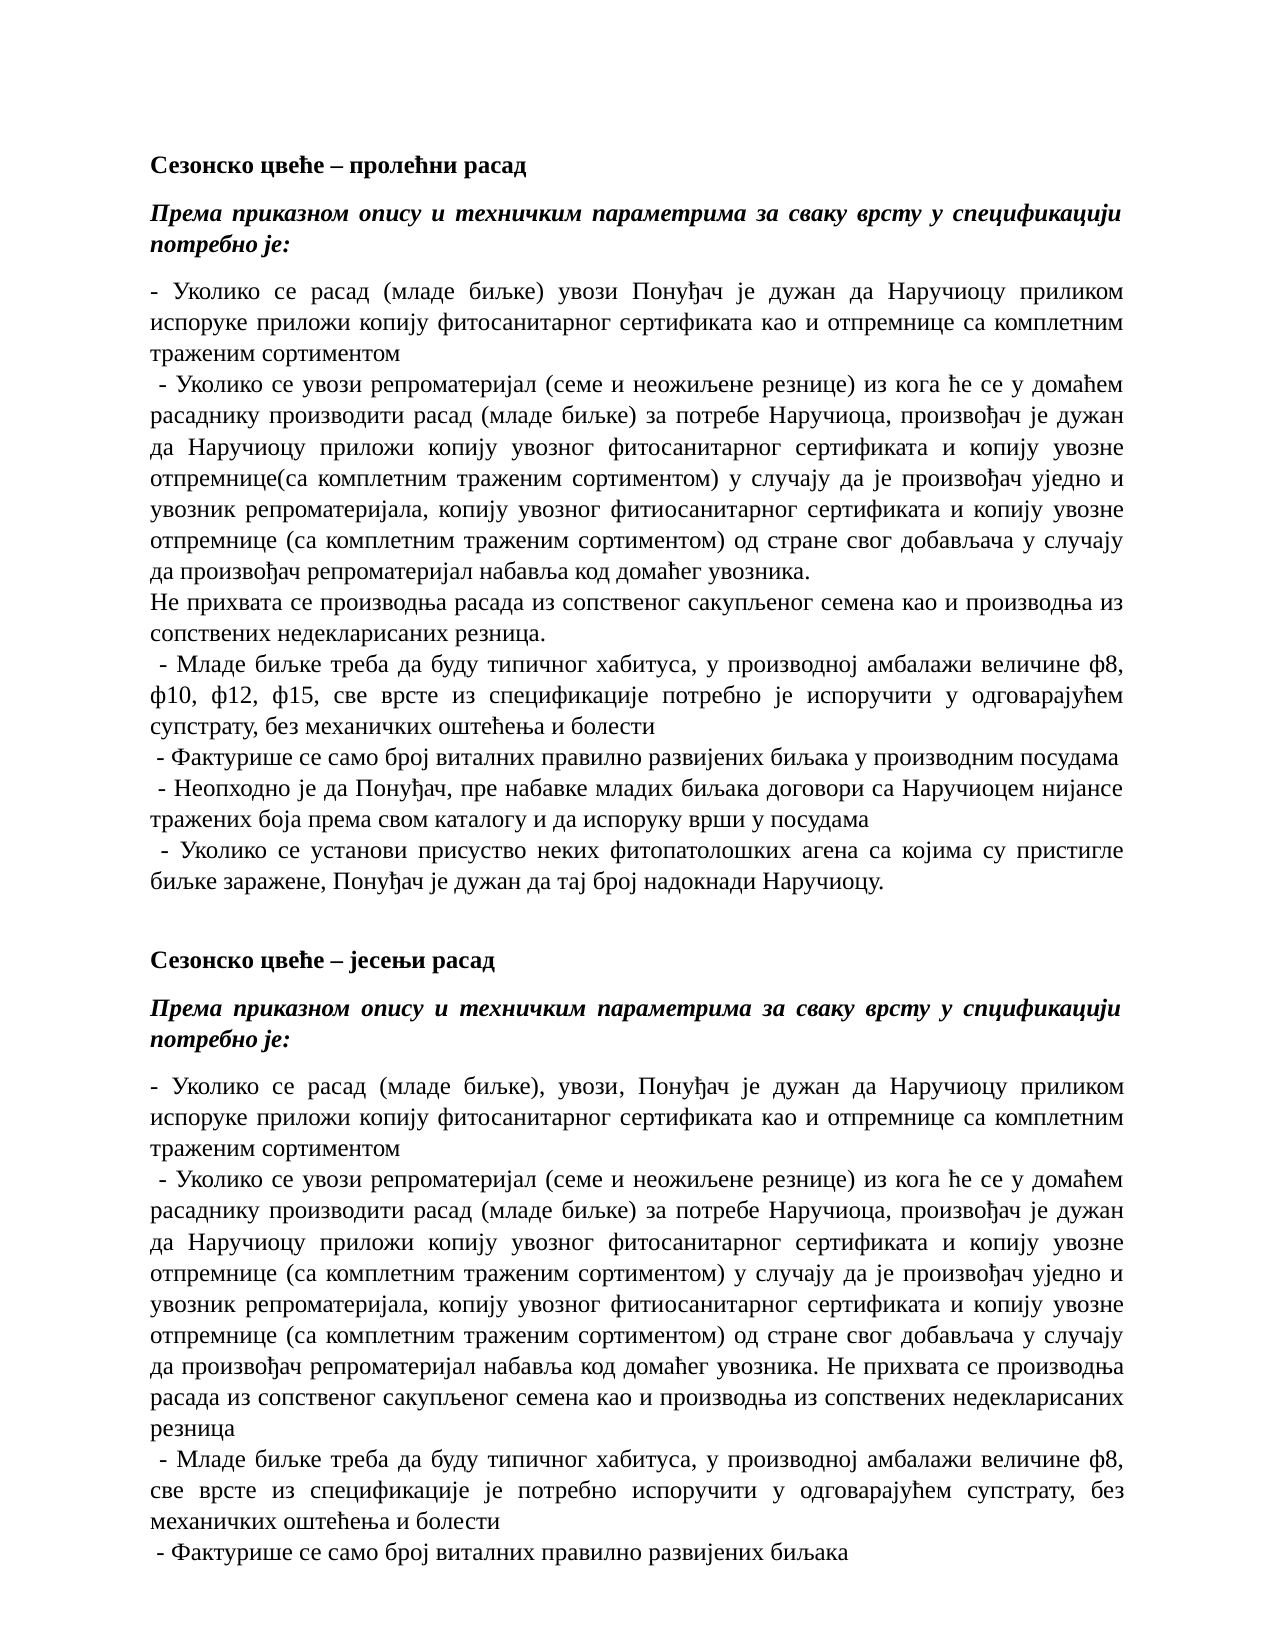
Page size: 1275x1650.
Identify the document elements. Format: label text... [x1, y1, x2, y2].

text - Уколико се увози репроматеријал (семе и неожиљене резнице) из кога ће се у домаћем расаднику производити расад (младе биљке) за потребе Наручиоца, произвођач је дужан да Наручиоцу приложи копију увозног фитосанитарног сертификата и копију увозне отпремнице(са комплетним траженим сортиментом) у случају да је произвођач уједно и увозник репроматеријала, копију увозног фитиосанитарног сертификата и копију увозне отпремнице (са комплетним траженим сортиментом) од стране свог добављача у случају да произвођач репроматеријал набавља код домаћег увозника. [150, 369, 1125, 584]
text Према приказном опису и техничким параметрима за сваку врсту у спцификацији потребно је: [150, 993, 1125, 1052]
text - Фактурише се само број виталних правилно развијених биљака у производним посудама [150, 742, 1125, 771]
text - Младе биљке треба да буду типичног хабитуса, у производној амбалажи величине ф8, све врсте из спецификације је потребно испоручити у одговарајућем супстрату, без механичких оштећења и болести [150, 1444, 1125, 1535]
text Не прихвата се производња расада из сопственог сакупљеног семена као и производња из сопствених недекларисаних резница. [150, 587, 1125, 647]
text - Уколико се увози репроматеријал (семе и неожиљене резнице) из кога ће се у домаћем расаднику производити расад (младе биљке) за потребе Наручиоца, произвођач је дужан да Наручиоцу приложи копију увозног фитосанитарног сертификата и копију увозне отпремнице (са комплетним траженим сортиментом) у случају да је произвођач уједно и увозник репроматеријала, копију увозног фитиосанитарног сертификата и копију увозне отпремнице (са комплетним траженим сортиментом) од стране свог добављача у случају да произвођач репроматеријал набавља код домаћег увозника. Не прихвата се производња расада из сопственог сакупљеног семена као и производња из сопствених недекларисаних резница [150, 1164, 1125, 1442]
text - Неопходно је да Понуђач, пре набавке младих биљака договори са Наручиоцем нијансе тражених боја према свом каталогу и да испоруку врши у посудама [150, 773, 1125, 833]
text - Уколико се расад (младе биљке), увози, Понуђач је дужан да Наручиоцу приликом испоруке приложи копију фитосанитарног сертификата као и отпремнице са комплетним траженим сортиментом [150, 1071, 1125, 1162]
text - Уколико се расад (младе биљке) увози Понуђач је дужан да Наручиоцу приликом испоруке приложи копију фитосанитарног сертификата као и отпремнице са комплетним траженим сортиментом [150, 276, 1125, 367]
text Сезонско цвеће – пролећни расад [150, 150, 1125, 179]
text Сезонско цвеће – јесењи расад [150, 945, 1125, 974]
text - Младе биљке треба да буду типичног хабитуса, у производној амбалажи величине ф8, ф10, ф12, ф15, све врсте из спецификације потребно је испоручити у одговарајућем супстрату, без механичких оштећења и болести [150, 649, 1125, 740]
text Према приказном опису и техничким параметрима за сваку врсту у спeцификацији потребно је: [150, 198, 1125, 257]
text - Уколико се установи присуство неких фитопатолошких агена са којима су пристигле биљке заражене, Понуђач је дужан да тај број надокнади Наручиоцу. [150, 835, 1125, 895]
text - Фактурише се само број виталних правилно развијених биљака [150, 1537, 1125, 1566]
